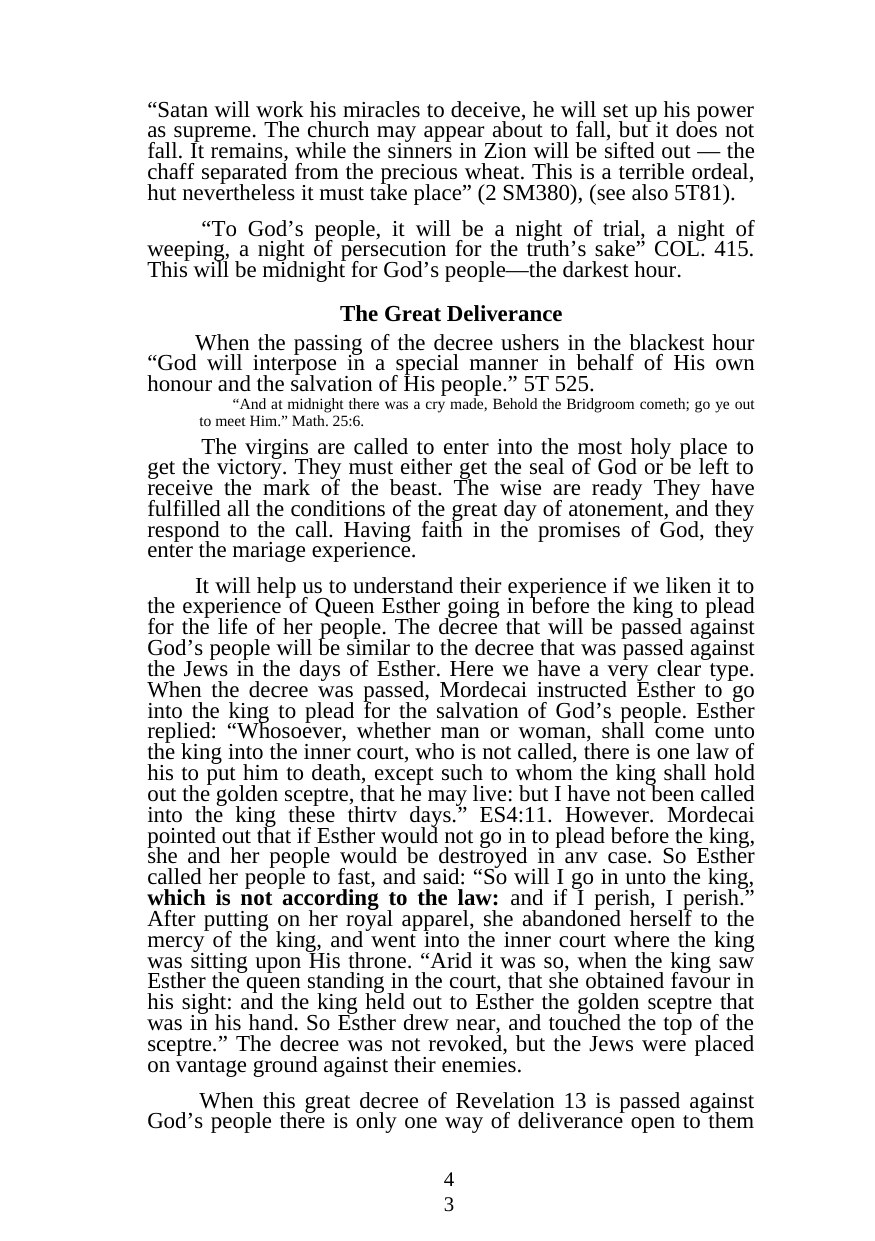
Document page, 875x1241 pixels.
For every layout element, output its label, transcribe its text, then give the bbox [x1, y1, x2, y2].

text “To God’s people, it will be a night of trial, a night of weeping, a night of persecution for the truth’s sake” COL. 415. This will be midnight for God’s people—the darkest hour. [147, 220, 756, 282]
subtitle The Great Deliverance [147, 305, 756, 326]
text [147, 101, 756, 205]
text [147, 1092, 756, 1133]
text The virgins are called to enter into the most holy place to get the victory. They must either get the seal of God or be left to receive the mark of the beast. The wise are ready They have fulfilled all the conditions of the great day of atonement, and they respond to the call. Having faith in the promises of God, they enter the mariage experience. [147, 438, 756, 563]
text “And at midnight there was a cry made, Behold the Bridgroom cometh; go ye out to meet Him.” Math. 25:6. [199, 397, 756, 429]
text It will help us to understand their experience if we liken it to the experience of Queen Esther going in before the king to plead for the life of her people. The decree that will be passed against God’s people will be similar to the decree that was passed against the Jews in the days of Esther. Here we have a very clear type. When the decree was passed, Mordecai instructed Esther to go into the king to plead for the salvation of God’s people. Esther replied: “Whosoever, whether man or woman, shall come unto the king into the inner court, who is not called, there is one law of his to put him to death, except such to whom the king shall hold out the golden sceptre, that he may live: but I have not been called into the king these thirtv days.” ES4:11. However. Mordecai pointed out that if Esther would not go in to plead before the king, she and her people would be destroyed in anv case. So Esther called her people to fast, and said: “So will I go in unto the king, which is not according to the law: and if I perish, I perish.” After putting on her royal apparel, she abandoned herself to the mercy of the king, and went into the inner court where the king was sitting upon His throne. “Arid it was so, when the king saw Esther the queen standing in the court, that she obtained favour in his sight: and the king held out to Esther the golden sceptre that was in his hand. So Esther drew near, and touched the top of the sceptre.” The decree was not revoked, but the Jews were placed on vantage ground against their enemies. [147, 577, 756, 1077]
text When the passing of the decree ushers in the blackest hour “God will interpose in a special manner in behalf of His own honour and the salvation of His people.” 5T 525. [147, 334, 756, 397]
